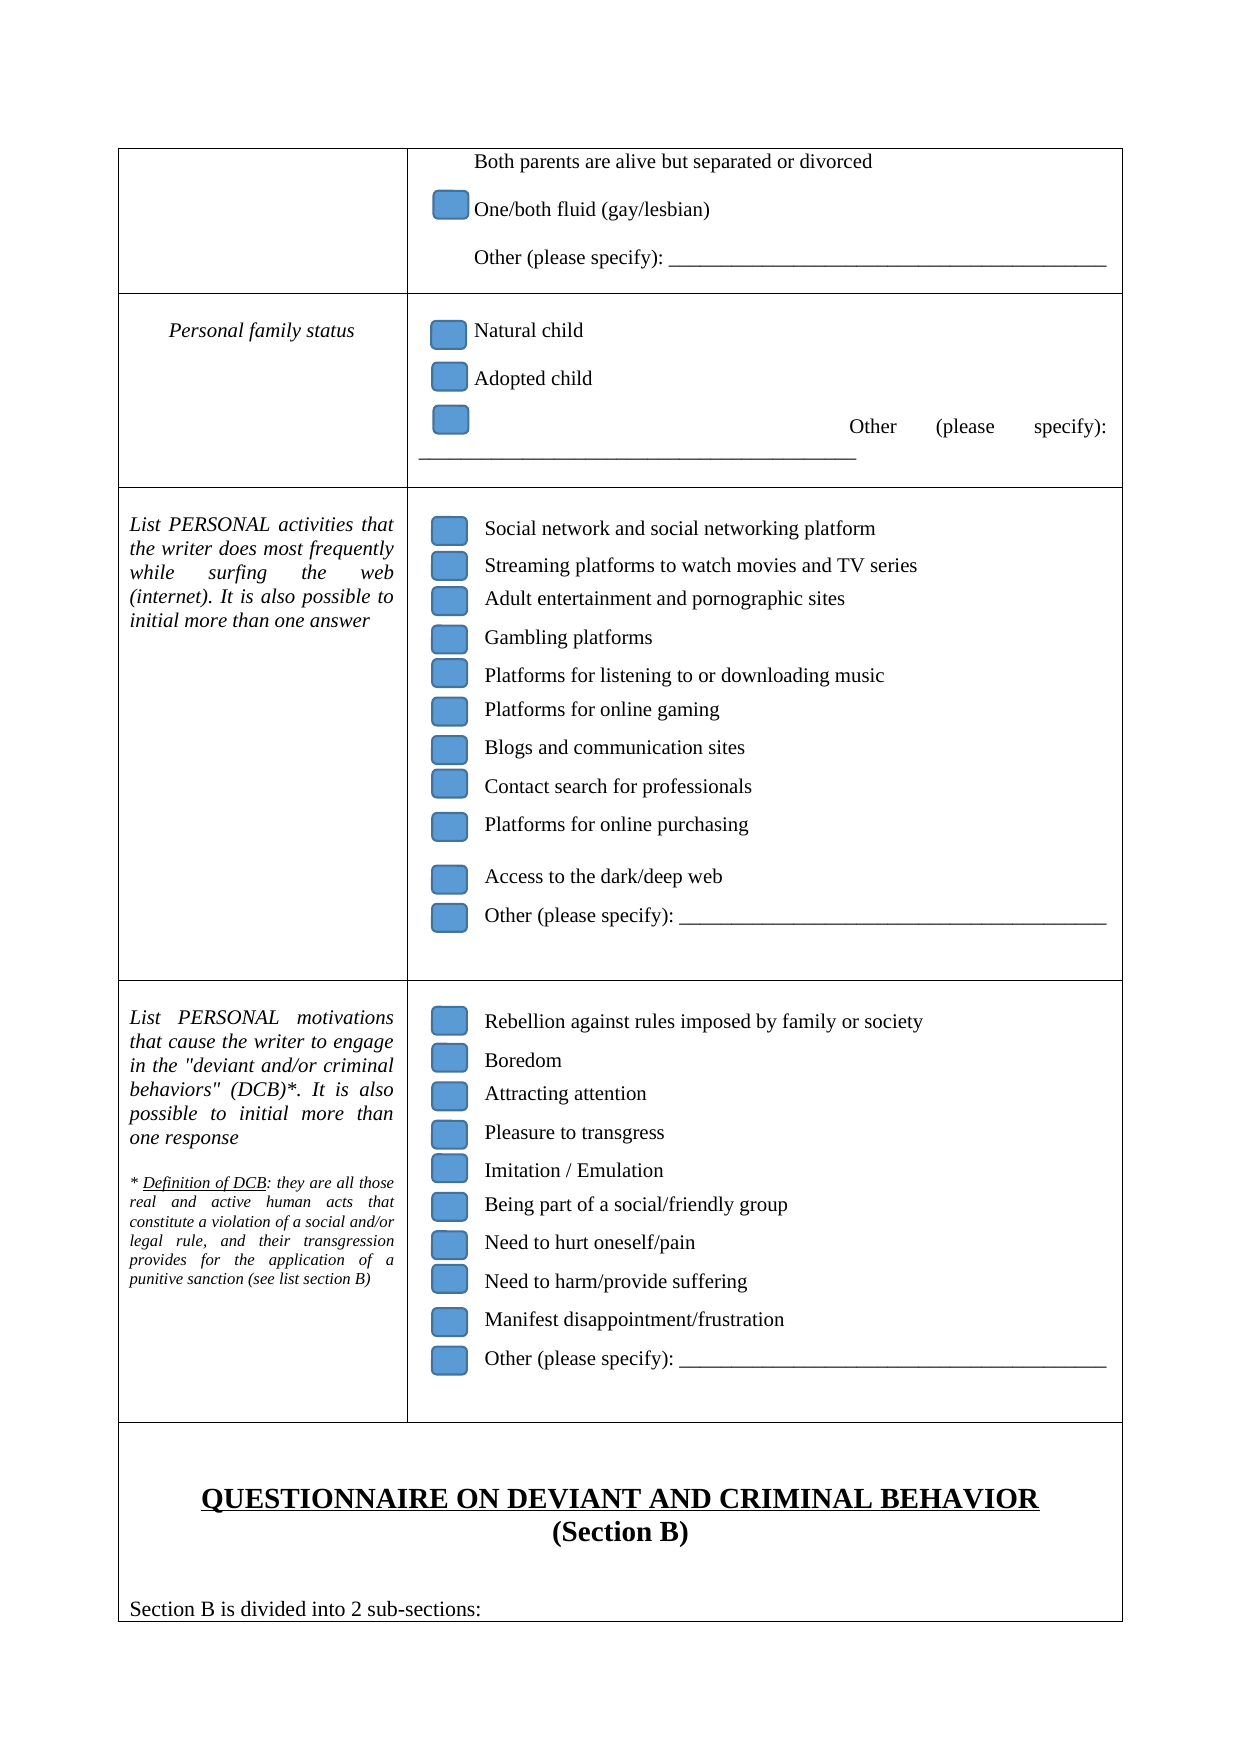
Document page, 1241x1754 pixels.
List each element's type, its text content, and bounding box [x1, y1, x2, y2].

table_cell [119, 149, 407, 293]
table_cell Natural child Adopted child Other (please specify): __________________________________________ [408, 294, 1122, 487]
table_cell List PERSONAL motivations that cause the writer to engage in the "deviant and/or criminal behaviors" (DCB)*. It is also possible to initial more than one response * Definition of DCB: they are all those real and active human acts that constitute a violation of a social and/or legal rule, and their transgression provides for the application of a punitive sanction (see list section B) [119, 981, 407, 1422]
table_cell Personal family status [119, 294, 407, 487]
table_cell Social network and social networking platform Streaming platforms to watch movies and TV series Adult entertainment and pornographic sites Gambling platforms Platforms for listening to or downloading music Platforms for online gaming Blogs and communication sites Contact search for professionals Platforms for online purchasing Access to the dark/deep web Other (please specify): _________________________________________ [408, 488, 1122, 979]
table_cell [119, 1423, 1122, 1621]
table_cell List PERSONAL activities that the writer does most frequently while surfing the web (internet). It is also possible to initial more than one answer [119, 488, 407, 979]
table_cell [408, 149, 1122, 293]
table_cell Rebellion against rules imposed by family or society Boredom Attracting attention Pleasure to transgress Imitation / Emulation Being part of a social/friendly group Need to hurt oneself/pain Need to harm/provide suffering Manifest disappointment/frustration Other (please specify): _________________________________________ [408, 981, 1122, 1422]
